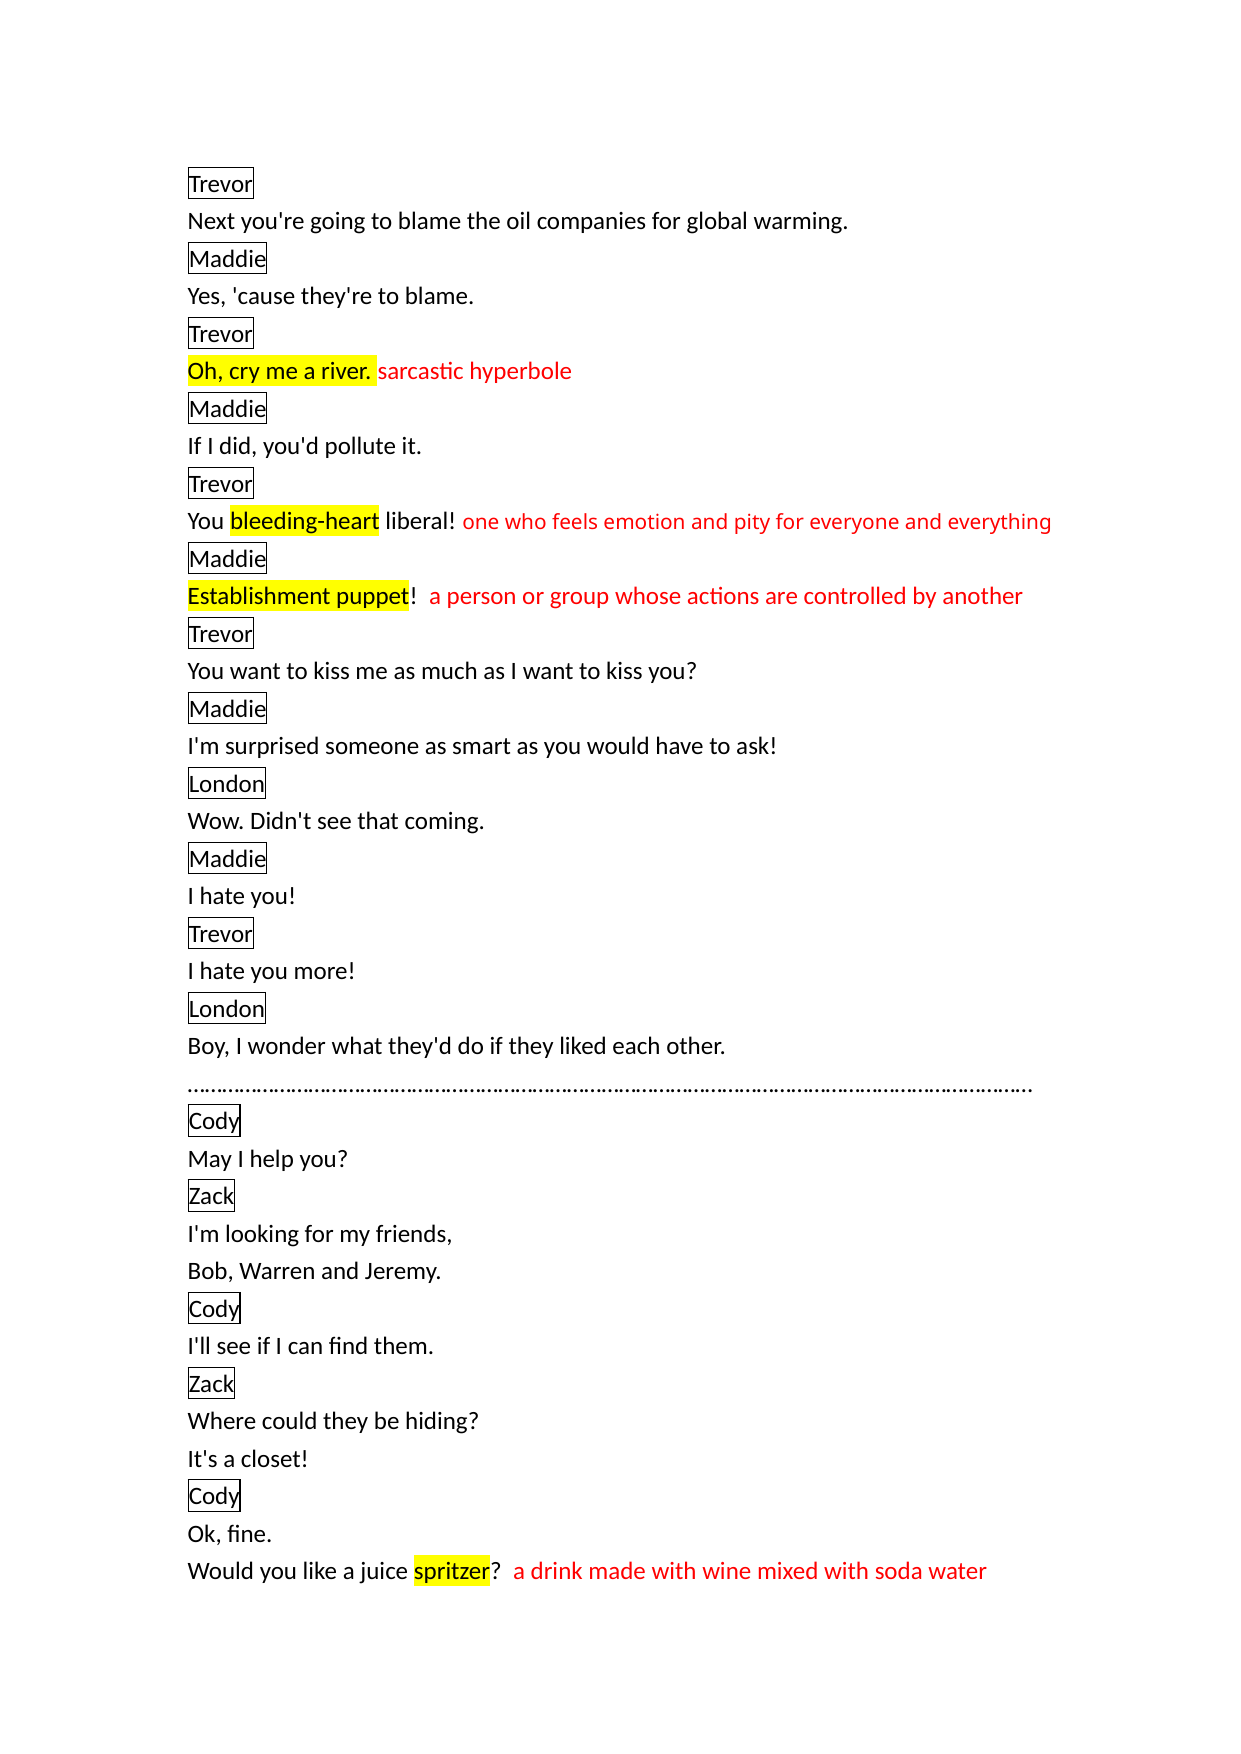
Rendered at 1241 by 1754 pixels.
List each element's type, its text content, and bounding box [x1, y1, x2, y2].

text Establishment puppet! a person or group whose actions are controlled by another [187, 577, 1053, 614]
text Maddie [187, 689, 1053, 727]
text Oh, cry me a river. sarcastic hyperbole [187, 352, 1053, 389]
text Cody [187, 1477, 1053, 1514]
text Trevor [187, 914, 1053, 952]
text Bob, Warren and Jeremy. [187, 1252, 1053, 1289]
text Would you like a juice spritzer? a drink made with wine mixed with soda water [187, 1552, 1053, 1589]
text Cody [187, 1289, 1053, 1327]
text I'm looking for my friends, [187, 1214, 1053, 1252]
text Boy, I wonder what they'd do if they liked each other. [187, 1027, 1053, 1064]
text Maddie [187, 839, 1053, 877]
text Yes, 'cause they're to blame. [187, 277, 1053, 314]
text London [187, 989, 1053, 1027]
text Zack [187, 1177, 1053, 1214]
text Zack [187, 1364, 1053, 1402]
text You bleeding-heart liberal! one who feels emotion and pity for everyone and everything [187, 502, 1053, 539]
text If I did, you'd pollute it. [187, 427, 1053, 464]
text I hate you! [187, 877, 1053, 914]
text Where could they be hiding? [187, 1402, 1053, 1439]
text Ok, fine. [187, 1514, 1053, 1552]
text Next you're going to blame the oil companies for global warming. [187, 202, 1053, 239]
text May I help you? [187, 1139, 1053, 1177]
text Cody [187, 1102, 1053, 1139]
text You want to kiss me as much as I want to kiss you? [187, 652, 1053, 689]
text I hate you more! [187, 952, 1053, 989]
text Maddie [187, 239, 1053, 277]
text Trevor [187, 314, 1053, 352]
text It's a closet! [187, 1439, 1053, 1477]
text I'll see if I can find them. [187, 1327, 1053, 1364]
text I'm surprised someone as smart as you would have to ask! [187, 727, 1053, 764]
text Wow. Didn't see that coming. [187, 802, 1053, 839]
text Maddie [187, 389, 1053, 427]
text Trevor [187, 164, 1053, 202]
text ………………………………………………………………………………………………………………………………… [187, 1064, 1053, 1102]
text Trevor [187, 464, 1053, 502]
text Trevor [187, 614, 1053, 652]
text Maddie [187, 539, 1053, 577]
